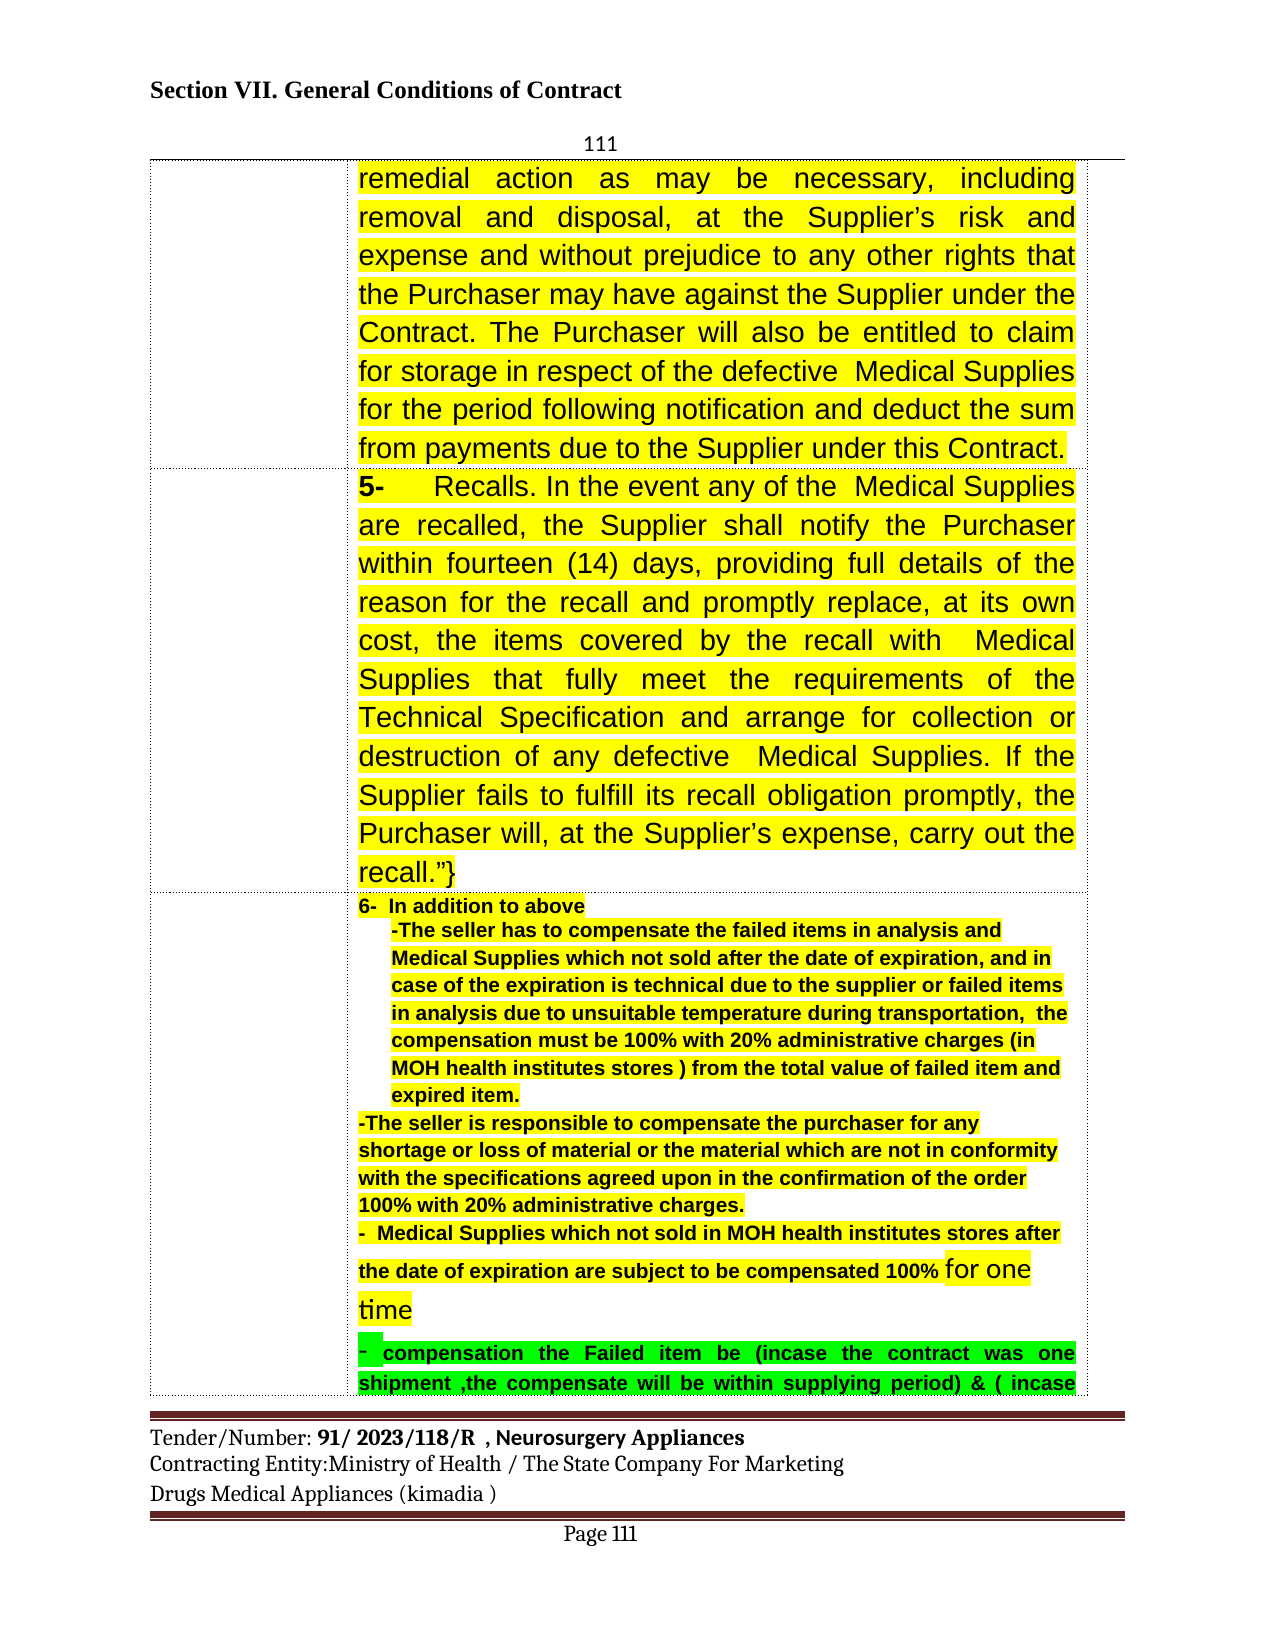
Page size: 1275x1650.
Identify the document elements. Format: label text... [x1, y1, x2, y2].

table_cell [150, 468, 347, 892]
table_cell [150, 892, 347, 1395]
table_cell [150, 160, 347, 468]
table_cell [347, 160, 1088, 468]
table_cell 5- Recalls. In the event any of the Medical Supplies are recalled, the Supplier shall notify the Purchaser within fourteen (14) days, providing full details of the reason for the recall and promptly replace, at its own cost, the items covered by the recall with Medical Supplies that fully meet the requirements of the Technical Specification and arrange for collection or destruction of any defective Medical Supplies. If the Supplier fails to fulfill its recall obligation promptly, the Purchaser will, at the Supplier’s expense, carry out the recall.”} [347, 468, 1088, 892]
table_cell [347, 892, 1088, 1395]
